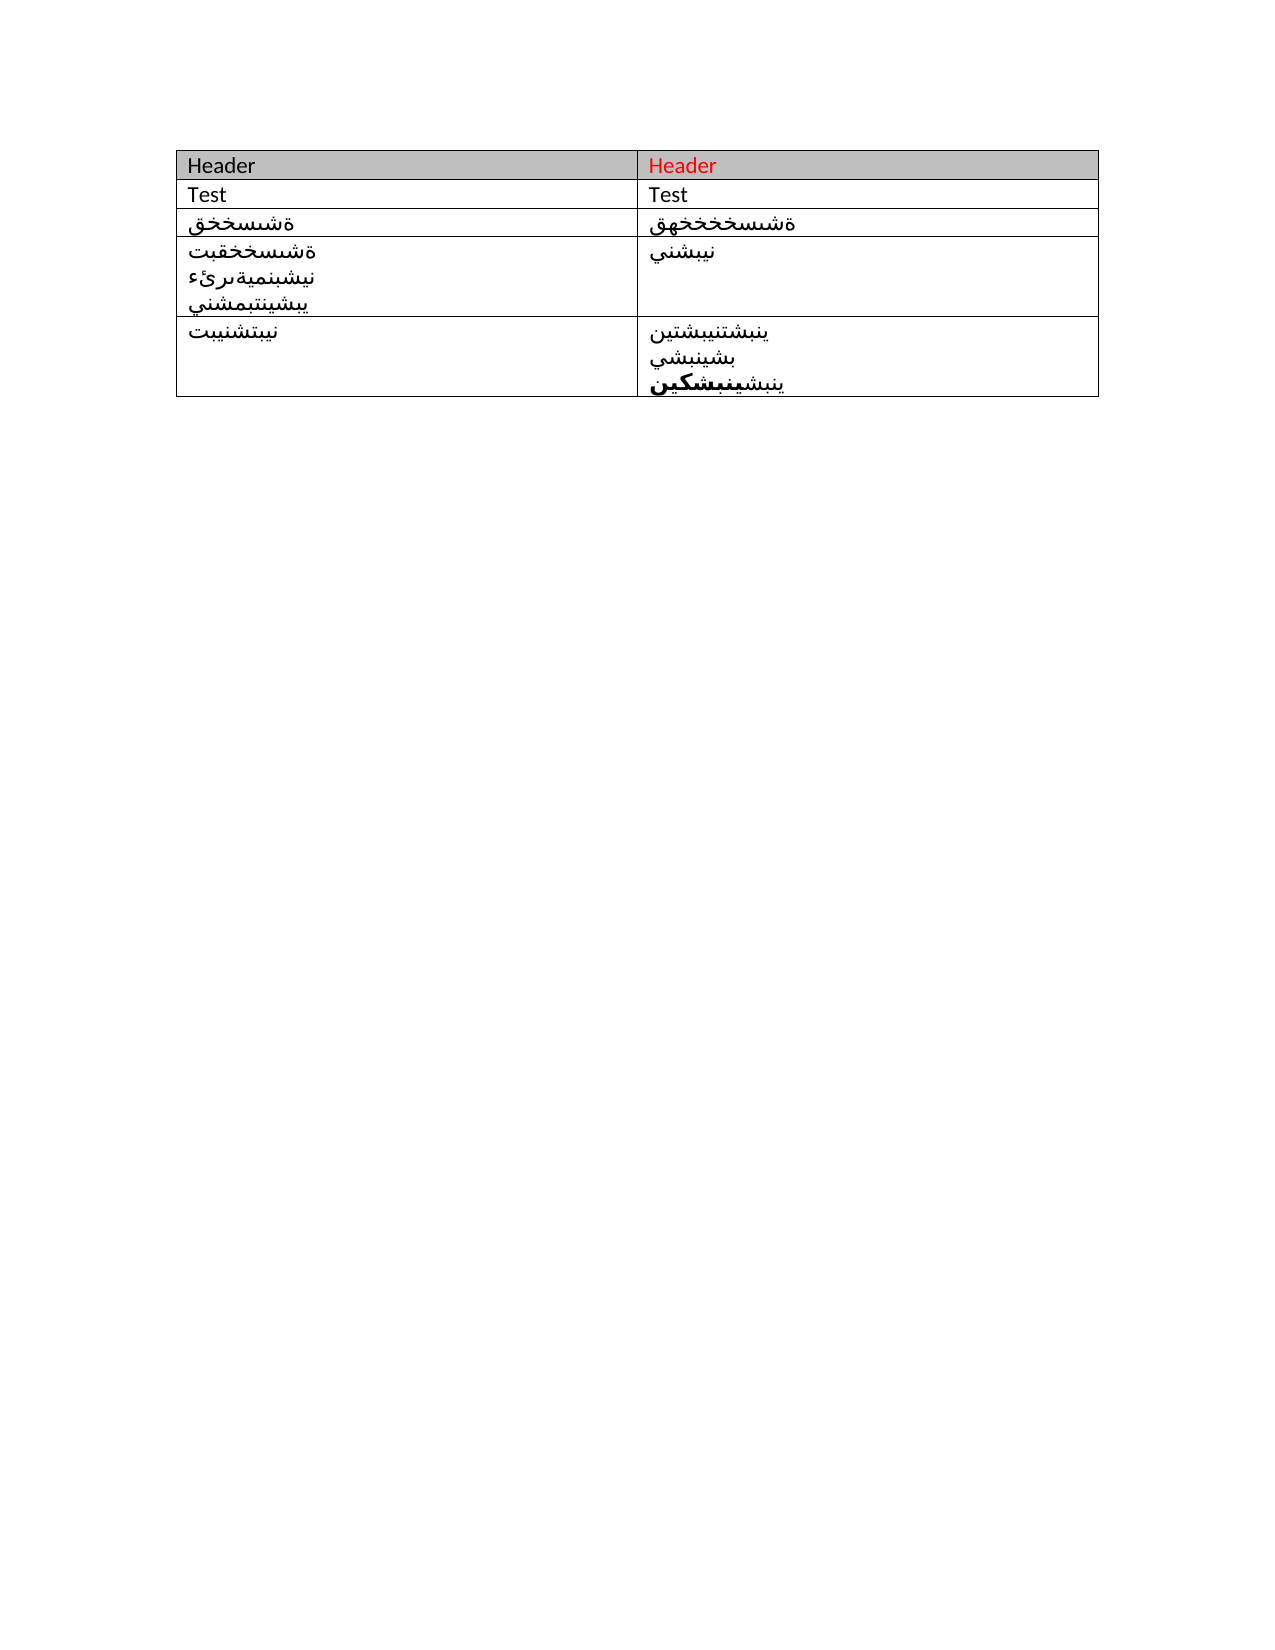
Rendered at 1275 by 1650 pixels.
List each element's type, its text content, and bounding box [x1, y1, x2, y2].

table_header Header [638, 151, 1098, 179]
table_cell نيبشني [638, 237, 1098, 316]
table_cell ةشىسخخق [177, 209, 637, 236]
table_cell Test [177, 180, 637, 208]
table_cell ينبشتنيبشتين بشينبشي ينبشينبشكين [638, 317, 1098, 396]
table_header Header [177, 151, 637, 179]
table_cell ةشىسخخخخهق [638, 209, 1098, 236]
table_cell Test [638, 180, 1098, 208]
table_cell نيبتشنيبت [177, 317, 637, 396]
table_cell ةشىسخخقبت نيشبنميةىرئء يبشينتبمشني [177, 237, 637, 316]
